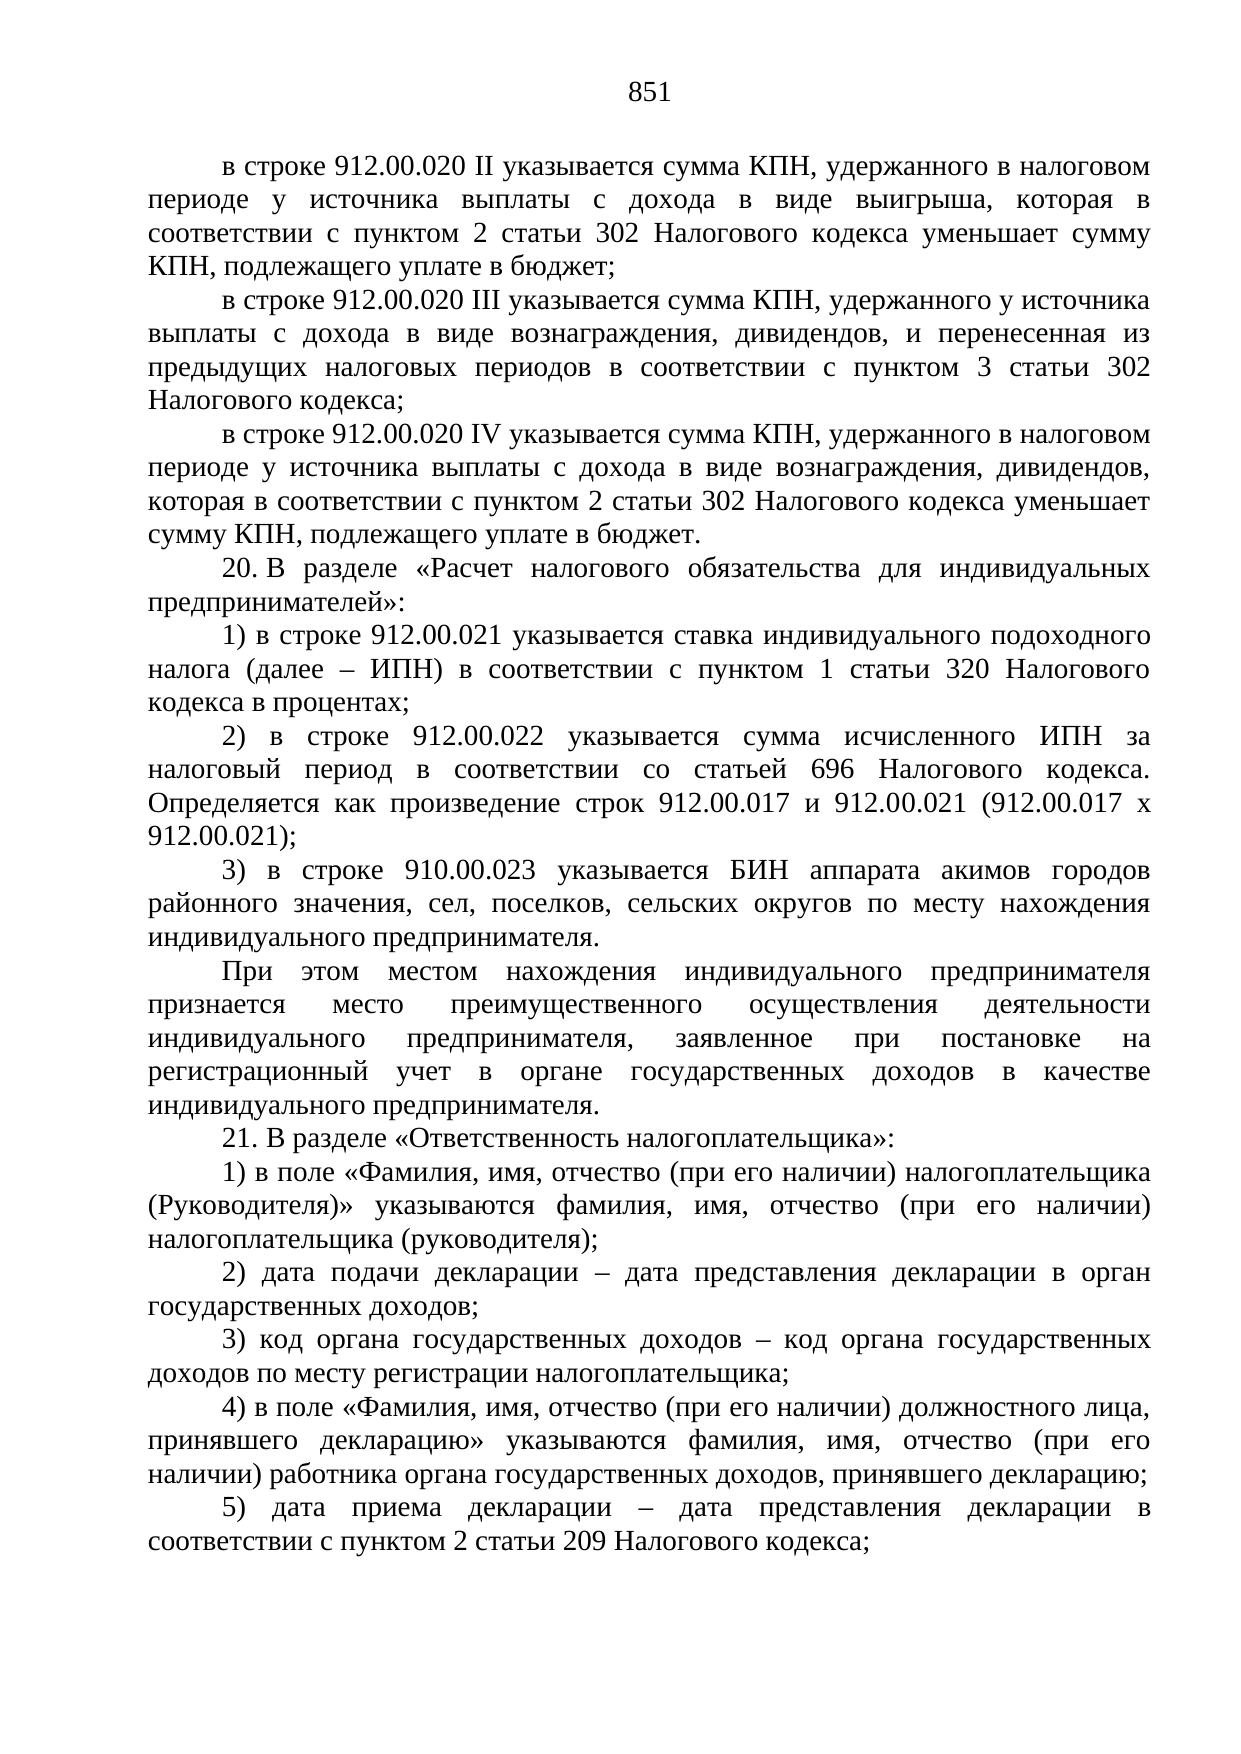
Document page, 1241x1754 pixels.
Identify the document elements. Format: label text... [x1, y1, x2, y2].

text 1) в поле «Фамилия, имя, отчество (при его наличии) налогоплательщика (Руководителя)» указываются фамилия, имя, отчество (при его наличии) налогоплательщика (руководителя); [148, 1154, 1152, 1254]
text в строке 912.00.020 II указывается сумма КПН, удержанного в налоговом периоде у источника выплаты с дохода в виде выигрыша, которая в соответствии с пунктом 2 статьи 302 Налогового кодекса уменьшает сумму КПН, подлежащего уплате в бюджет; [148, 148, 1152, 282]
text в строке 912.00.020 III указывается сумма КПН, удержанного у источника выплаты с дохода в виде вознаграждения, дивидендов, и перенесенная из предыдущих налоговых периодов в соответствии с пунктом 3 статьи 302 Налогового кодекса; [148, 282, 1152, 416]
text 5) дата приема декларации – дата представления декларации в соответствии с пунктом 2 статьи 209 Налогового кодекса; [148, 1489, 1152, 1556]
text в строке 912.00.020 IV указывается сумма КПН, удержанного в налоговом периоде у источника выплаты с дохода в виде вознаграждения, дивидендов, которая в соответствии с пунктом 2 статьи 302 Налогового кодекса уменьшает сумму КПН, подлежащего уплате в бюджет. [148, 416, 1152, 550]
text 2) дата подачи декларации – дата представления декларации в орган государственных доходов; [148, 1254, 1152, 1322]
text 3) в строке 910.00.023 указывается БИН аппарата акимов городов районного значения, сел, поселков, сельских округов по месту нахождения индивидуального предпринимателя. [148, 852, 1152, 953]
text 2) в строке 912.00.022 указывается сумма исчисленного ИПН за налоговый период в соответствии со статьей 696 Налогового кодекса. Определяется как произведение строк 912.00.017 и 912.00.021 (912.00.017 x 912.00.021); [148, 718, 1152, 852]
text При этом местом нахождения индивидуального предпринимателя признается место преимущественного осуществления деятельности индивидуального предпринимателя, заявленное при постановке на регистрационный учет в органе государственных доходов в качестве индивидуального предпринимателя. [148, 953, 1152, 1120]
text 3) код органа государственных доходов – код органа государственных доходов по месту регистрации налогоплательщика; [148, 1322, 1152, 1389]
list В разделе «Расчет налогового обязательства для индивидуальных предпринимателей»: [148, 550, 1152, 617]
list В разделе «Ответственность налогоплательщика»: [148, 1120, 1152, 1154]
text 1) в строке 912.00.021 указывается ставка индивидуального подоходного налога (далее – ИПН) в соответствии с пунктом 1 статьи 320 Налогового кодекса в процентах; [148, 617, 1152, 718]
text 4) в поле «Фамилия, имя, отчество (при его наличии) должностного лица, принявшего декларацию» указываются фамилия, имя, отчество (при его наличии) работника органа государственных доходов, принявшего декларацию; [148, 1389, 1152, 1489]
